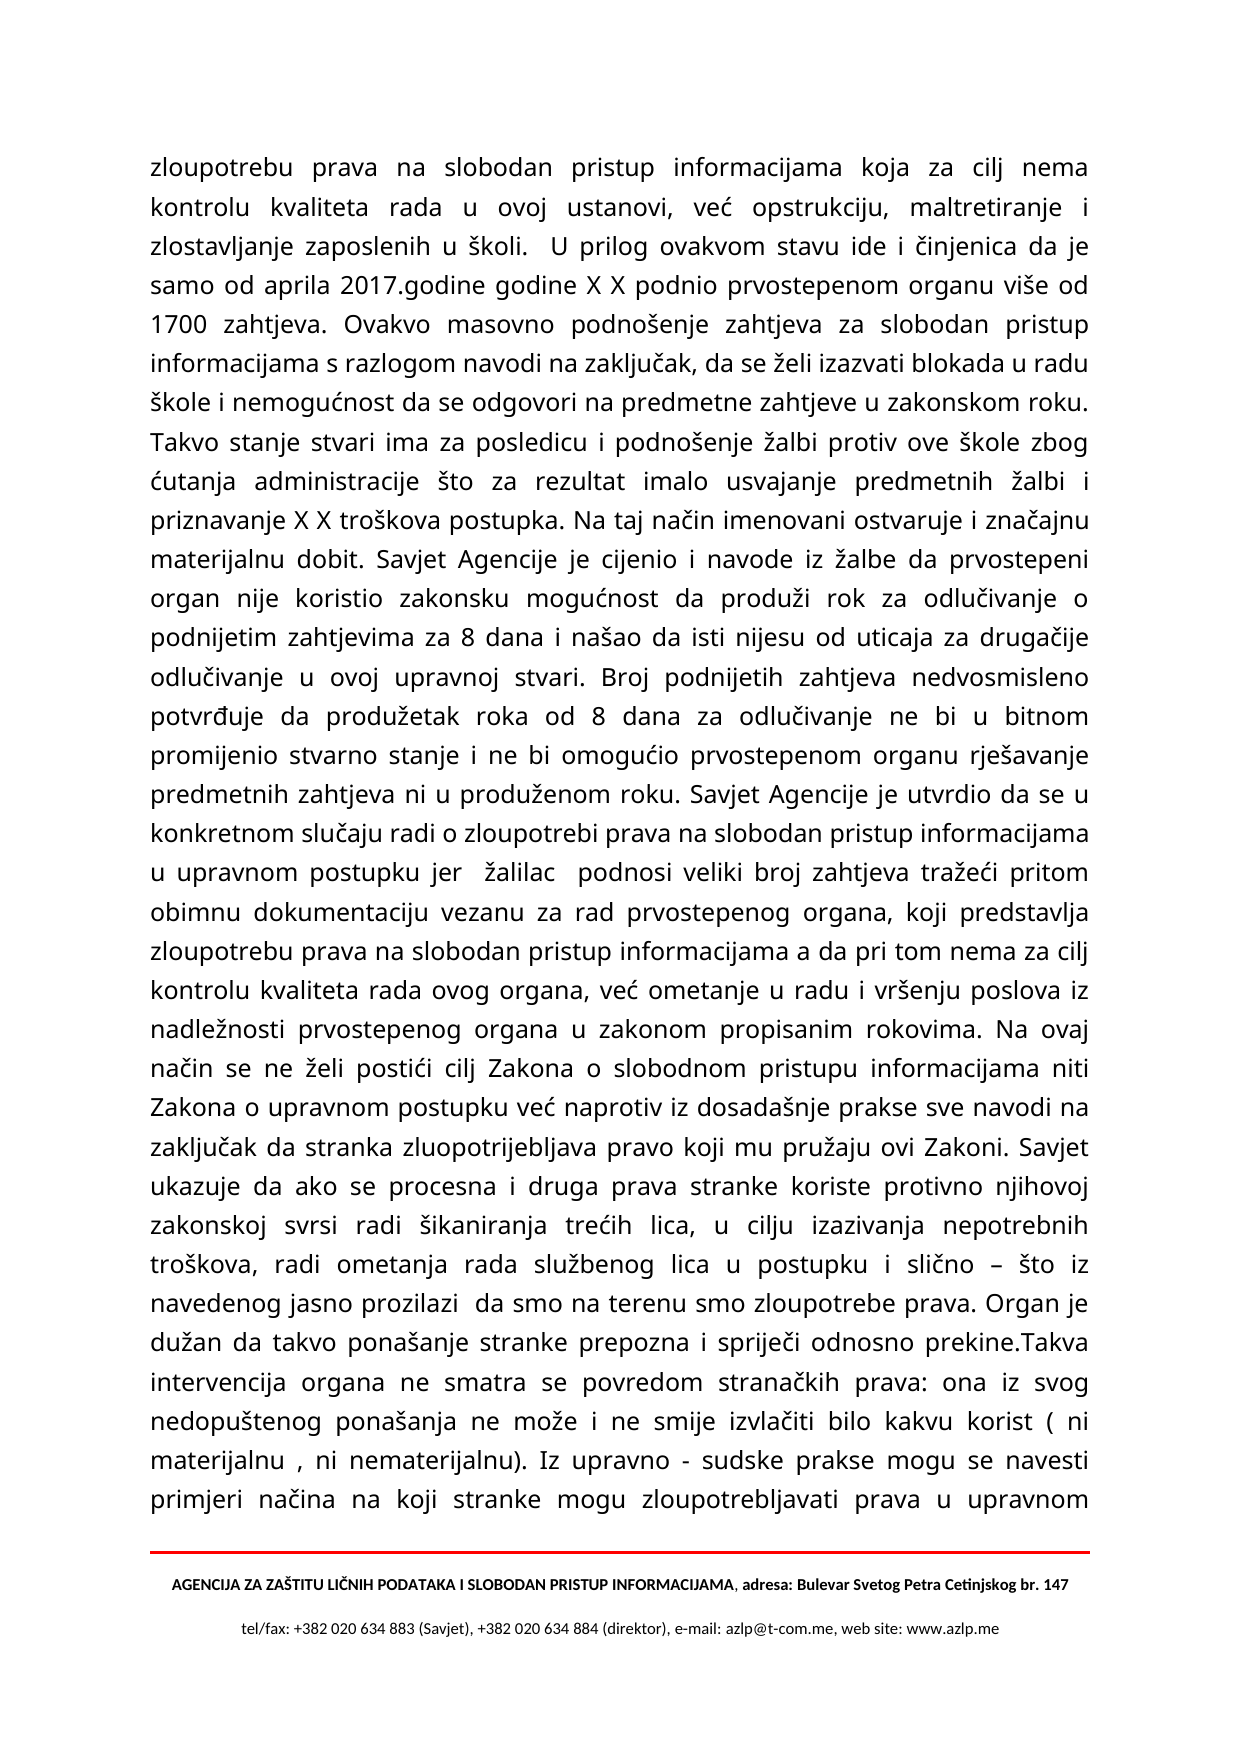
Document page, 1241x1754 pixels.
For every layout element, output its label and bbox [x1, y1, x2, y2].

text [150, 150, 1090, 1516]
